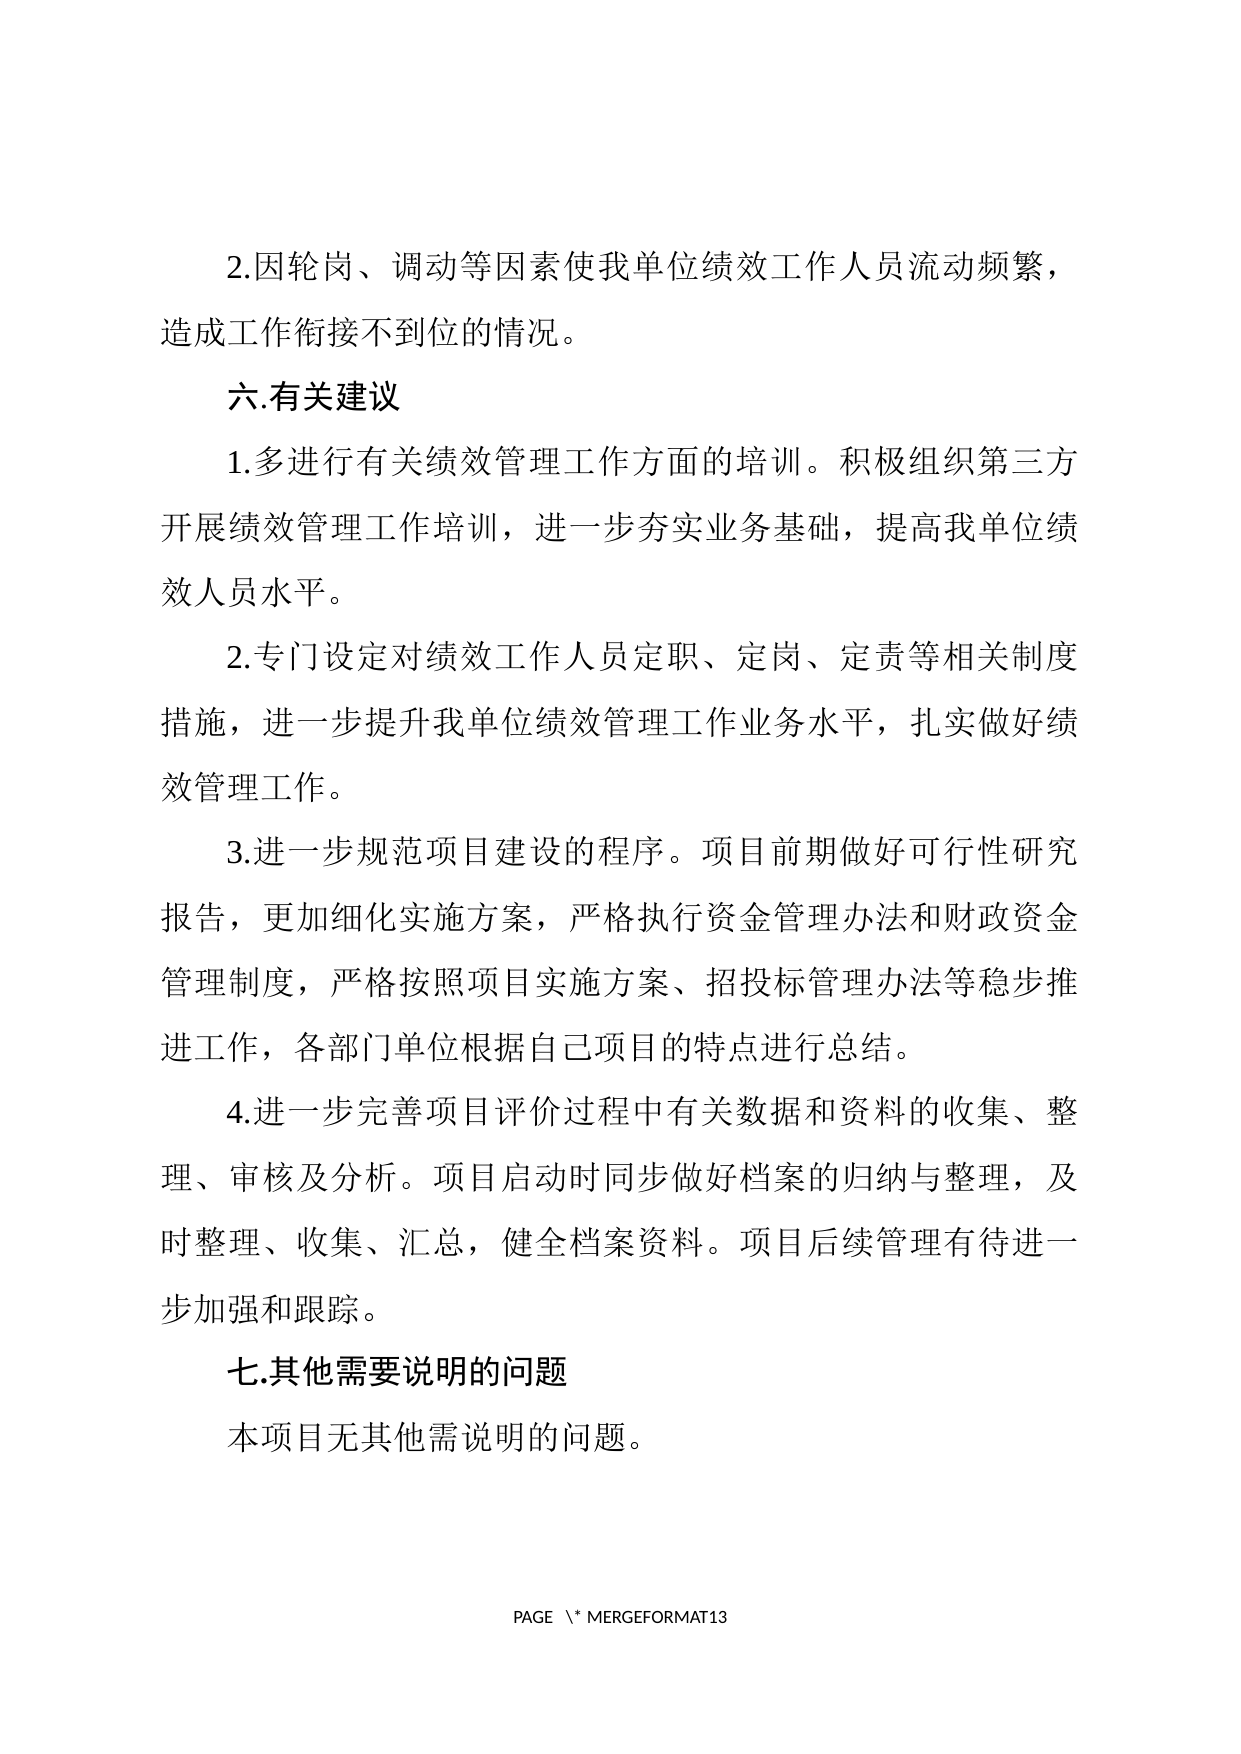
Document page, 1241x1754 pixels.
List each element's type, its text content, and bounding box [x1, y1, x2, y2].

text 2.因轮岗、调动等因素使我单位绩效工作人员流动频繁，造成工作衔接不到位的情况。 [159, 233, 1081, 363]
text 4.进一步完善项目评价过程中有关数据和资料的收集、整理、审核及分析。项目启动时同步做好档案的归纳与整理，及时整理、收集、汇总，健全档案资料。项目后续管理有待进一步加强和跟踪。 [159, 1078, 1081, 1338]
text 六.有关建议 [159, 363, 1081, 428]
text 3.进一步规范项目建设的程序。项目前期做好可行性研究报告，更加细化实施方案，严格执行资金管理办法和财政资金管理制度，严格按照项目实施方案、招投标管理办法等稳步推进工作，各部门单位根据自己项目的特点进行总结。 [159, 818, 1081, 1078]
text 七.其他需要说明的问题 [159, 1338, 1081, 1403]
text 2.专门设定对绩效工作人员定职、定岗、定责等相关制度措施，进一步提升我单位绩效管理工作业务水平，扎实做好绩效管理工作。 [159, 623, 1081, 818]
text 本项目无其他需说明的问题。 [159, 1403, 1081, 1468]
text 1.多进行有关绩效管理工作方面的培训。积极组织第三方开展绩效管理工作培训，进一步夯实业务基础，提高我单位绩效人员水平。 [159, 428, 1081, 623]
